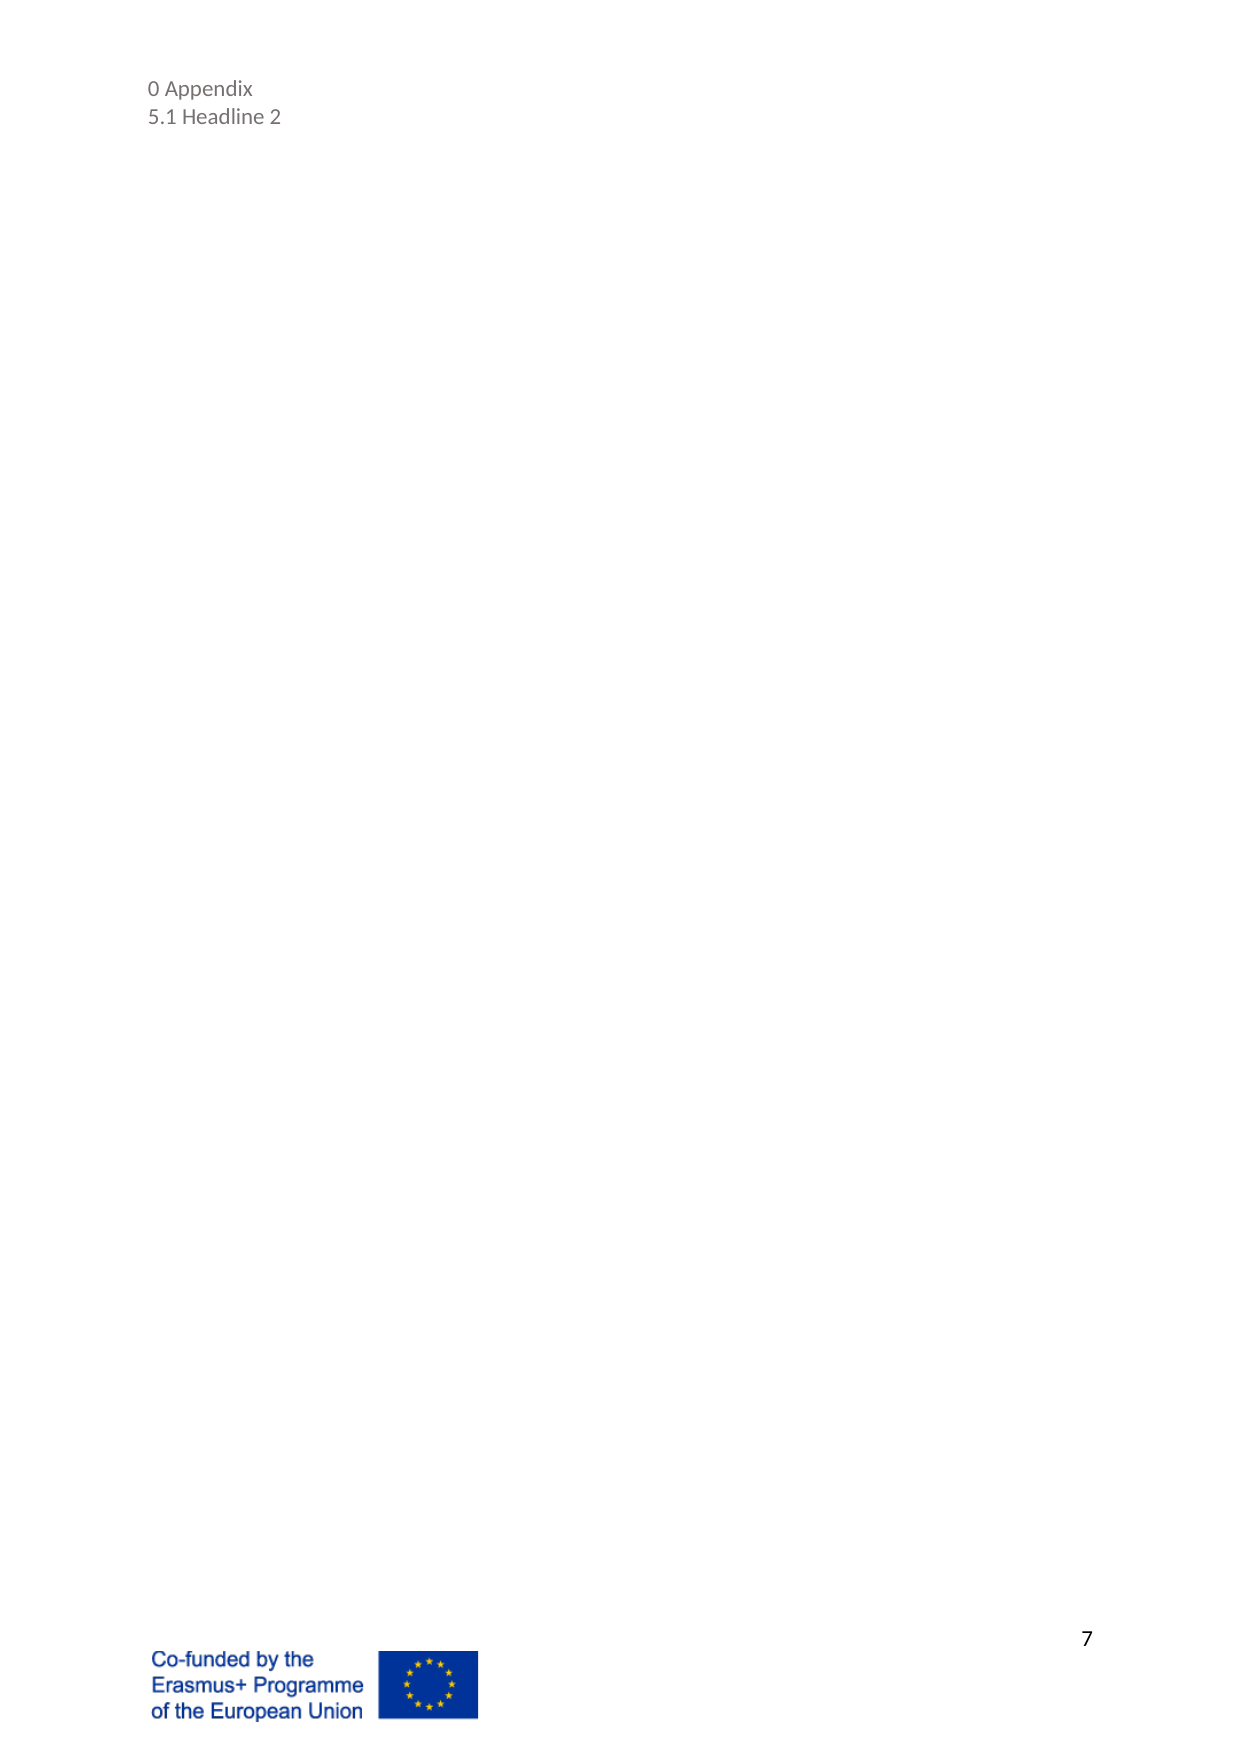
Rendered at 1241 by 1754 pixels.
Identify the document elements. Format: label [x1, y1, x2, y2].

picture [151, 1651, 479, 1722]
